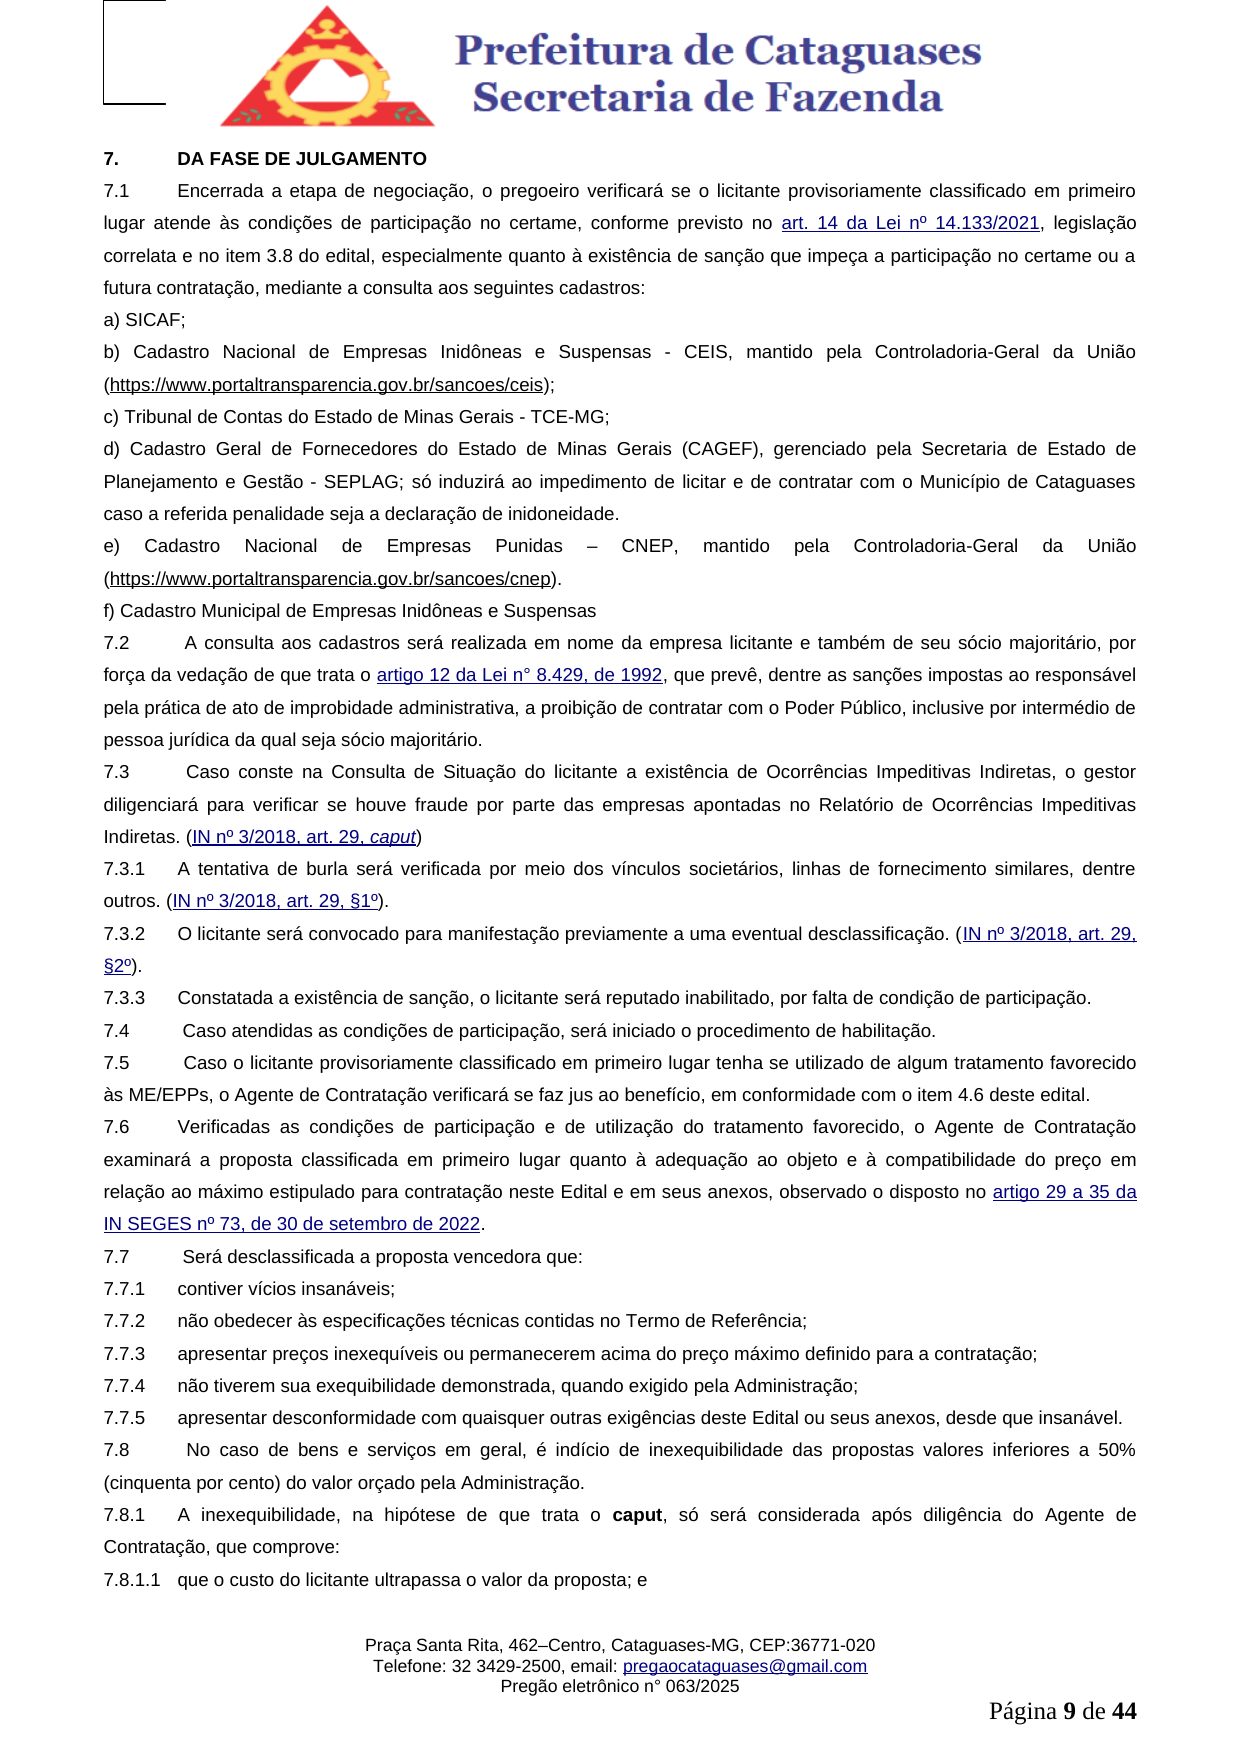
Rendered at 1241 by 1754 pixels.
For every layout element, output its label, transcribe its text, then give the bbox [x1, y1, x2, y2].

list e) Cadastro Nacional de Empresas Punidas – CNEP, mantido pela Controladoria-Geral da União (https://www.portaltransparencia.gov.br/sancoes/cnep). [103, 535, 1137, 589]
list que o custo do licitante ultrapassa o valor da proposta; e [103, 1568, 1137, 1590]
list No caso de bens e serviços em geral, é indício de inexequibilidade das propostas valores inferiores a 50% (cinquenta por cento) do valor orçado pela Administração. [103, 1439, 1137, 1493]
list Verificadas as condições de participação e de utilização do tratamento favorecido, o Agente de Contratação examinará a proposta classificada em primeiro lugar quanto à adequação ao objeto e à compatibilidade do preço em relação ao máximo estipulado para contratação neste Edital e em seus anexos, observado o disposto no artigo 29 a 35 da IN SEGES nº 73, de 30 de setembro de 2022. [103, 1116, 1137, 1235]
list c) Tribunal de Contas do Estado de Minas Gerais - TCE-MG; [103, 406, 1137, 427]
list O licitante será convocado para manifestação previamente a uma eventual desclassificação. (IN nº 3/2018, art. 29, §2º). [103, 922, 1137, 976]
list Constatada a existência de sanção, o licitante será reputado inabilitado, por falta de condição de participação. [103, 987, 1137, 1009]
list DA FASE DE JULGAMENTO [103, 147, 1137, 169]
list Será desclassificada a proposta vencedora que: [103, 1245, 1137, 1267]
list não tiverem sua exequibilidade demonstrada, quando exigido pela Administração; [103, 1374, 1137, 1396]
list A inexequibilidade, na hipótese de que trata o caput, só será considerada após diligência do Agente de Contratação, que comprove: [103, 1504, 1137, 1558]
list apresentar preços inexequíveis ou permanecerem acima do preço máximo definido para a contratação; [103, 1342, 1137, 1364]
list Caso atendidas as condições de participação, será iniciado o procedimento de habilitação. [103, 1019, 1137, 1041]
list Caso conste na Consulta de Situação do licitante a existência de Ocorrências Impeditivas Indiretas, o gestor diligenciará para verificar se houve fraude por parte das empresas apontadas no Relatório de Ocorrências Impeditivas Indiretas. (IN nº 3/2018, art. 29, caput) [103, 761, 1137, 847]
list Encerrada a etapa de negociação, o pregoeiro verificará se o licitante provisoriamente classificado em primeiro lugar atende às condições de participação no certame, conforme previsto no art. 14 da Lei nº 14.133/2021, legislação correlata e no item 3.8 do edital, especialmente quanto à existência de sanção que impeça a participação no certame ou a futura contratação, mediante a consulta aos seguintes cadastros: [103, 180, 1137, 298]
list A consulta aos cadastros será realizada em nome da empresa licitante e também de seu sócio majoritário, por força da vedação de que trata o artigo 12 da Lei n° 8.429, de 1992, que prevê, dentre as sanções impostas ao responsável pela prática de ato de improbidade administrativa, a proibição de contratar com o Poder Público, inclusive por intermédio de pessoa jurídica da qual seja sócio majoritário. [103, 632, 1137, 750]
list A tentativa de burla será verificada por meio dos vínculos societários, linhas de fornecimento similares, dentre outros. (IN nº 3/2018, art. 29, §1º). [103, 858, 1137, 912]
picture [165, 0, 1075, 148]
list contiver vícios insanáveis; [103, 1278, 1137, 1299]
list Caso o licitante provisoriamente classificado em primeiro lugar tenha se utilizado de algum tratamento favorecido às ME/EPPs, o Agente de Contratação verificará se faz jus ao benefício, em conformidade com o item 4.6 deste edital. [103, 1052, 1137, 1106]
list d) Cadastro Geral de Fornecedores do Estado de Minas Gerais (CAGEF), gerenciado pela Secretaria de Estado de Planejamento e Gestão - SEPLAG; só induzirá ao impedimento de licitar e de contratar com o Município de Cataguases caso a referida penalidade seja a declaração de inidoneidade. [103, 438, 1137, 524]
list não obedecer às especificações técnicas contidas no Termo de Referência; [103, 1310, 1137, 1332]
list b) Cadastro Nacional de Empresas Inidôneas e Suspensas - CEIS, mantido pela Controladoria-Geral da União (https://www.portaltransparencia.gov.br/sancoes/ceis); [103, 341, 1137, 395]
list a) SICAF; [103, 309, 1137, 331]
list apresentar desconformidade com quaisquer outras exigências deste Edital ou seus anexos, desde que insanável. [103, 1407, 1137, 1428]
list f) Cadastro Municipal de Empresas Inidôneas e Suspensas [103, 599, 1137, 621]
